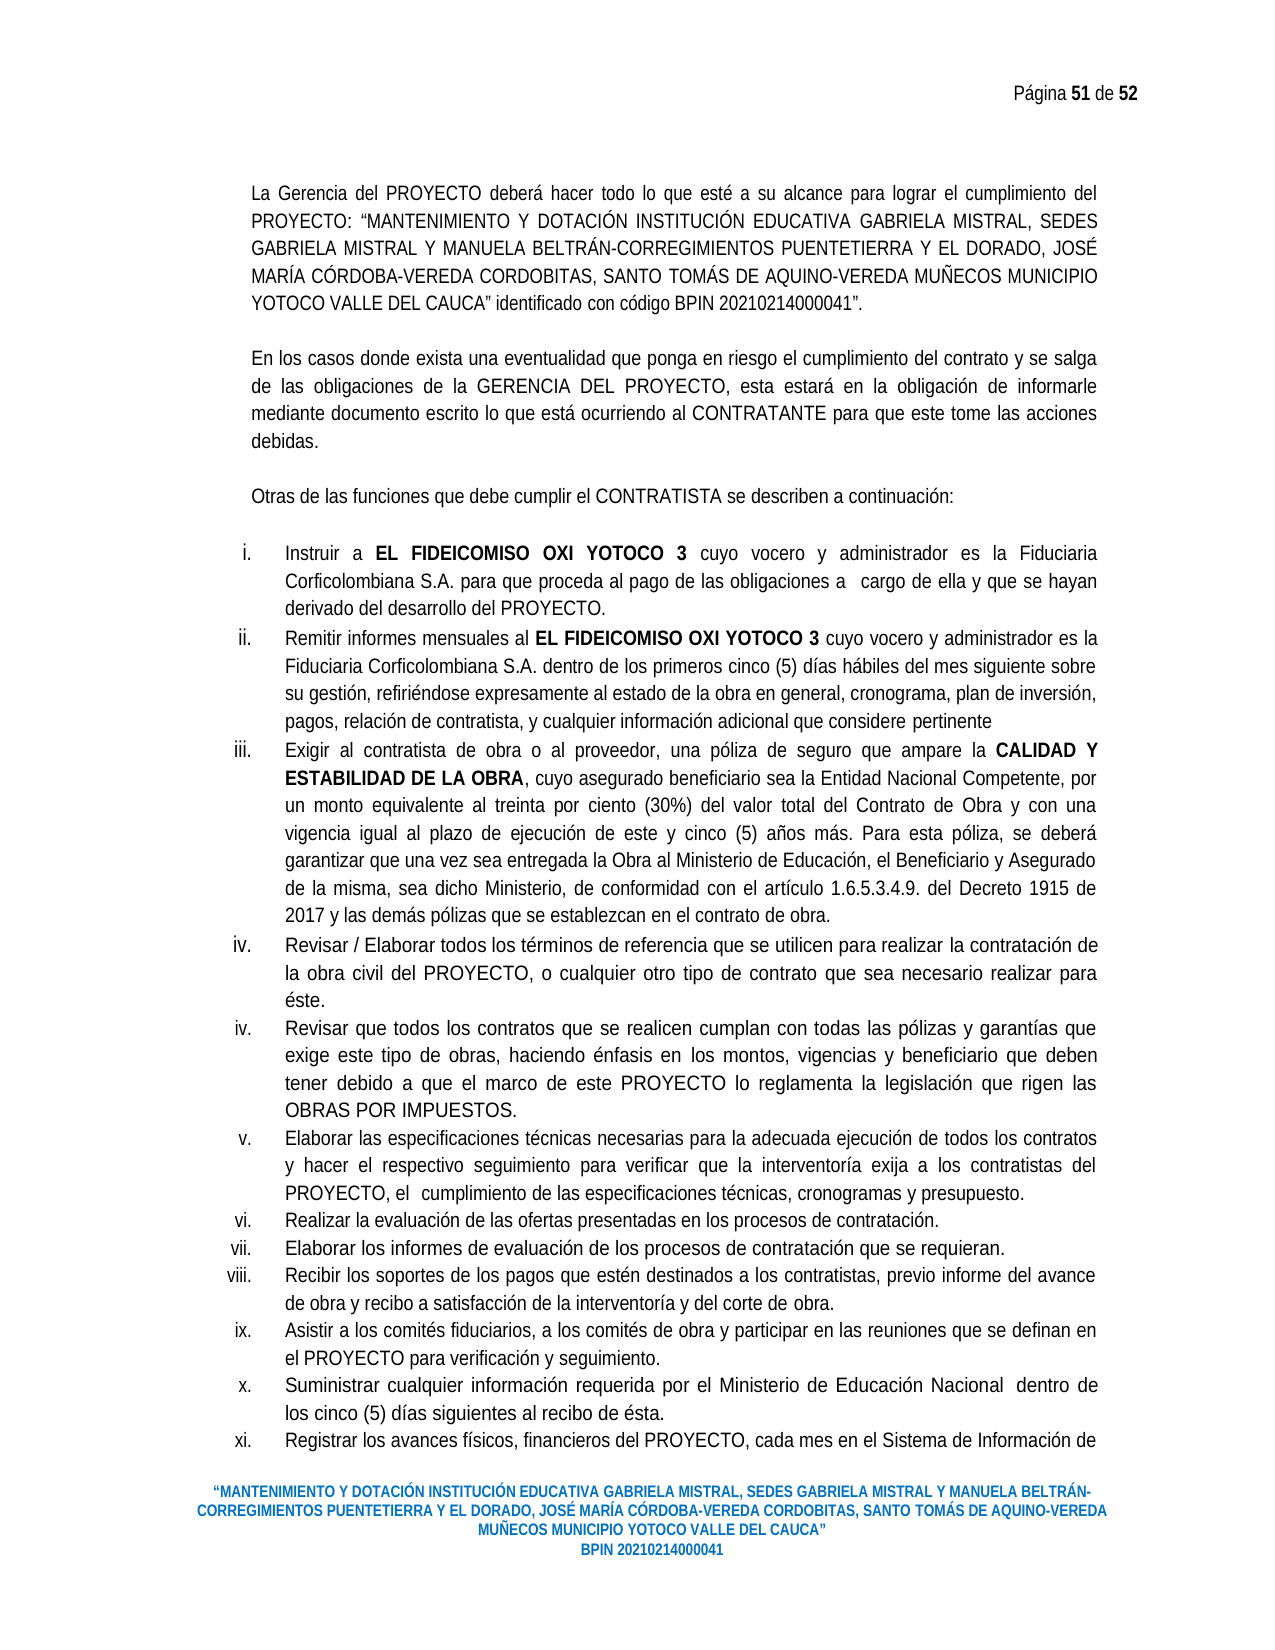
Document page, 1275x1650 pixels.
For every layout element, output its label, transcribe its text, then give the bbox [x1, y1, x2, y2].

text En los casos donde exista una eventualidad que ponga en riesgo el cumplimiento del contrato y se salga de las obligaciones de la GERENCIA DEL PROYECTO, esta estará en la obligación de informarle mediante documento escrito lo que está ocurriendo al CONTRATANTE para que este tome las acciones debidas. [251, 346, 1098, 453]
list Suministrar cualquier información requerida por el Ministerio de Educación Nacional dentro de los cinco (5) días siguientes al recibo de ésta. [252, 1373, 1098, 1425]
list Elaborar los informes de evaluación de los procesos de contratación que se requieran. [252, 1236, 1098, 1260]
list Asistir a los comités fiduciarios, a los comités de obra y participar en las reuniones que se definan en el PROYECTO para verificación y seguimiento. [252, 1318, 1098, 1370]
list Elaborar las especificaciones técnicas necesarias para la adecuada ejecución de todos los contratos y hacer el respectivo seguimiento para verificar que la interventoría exija a los contratistas del PROYECTO, el cumplimiento de las especificaciones técnicas, cronogramas y presupuesto. [252, 1126, 1098, 1205]
text Otras de las funciones que debe cumplir el CONTRATISTA se describen a continuación: [251, 484, 1098, 508]
list Revisar que todos los contratos que se realicen cumplan con todas las pólizas y garantías que exige este tipo de obras, haciendo énfasis en los montos, vigencias y beneficiario que deben tener debido a que el marco de este PROYECTO lo reglamenta la legislación que rigen las OBRAS POR IMPUESTOS. [252, 1016, 1098, 1122]
list Realizar la evaluación de las ofertas presentadas en los procesos de contratación. [252, 1208, 1098, 1232]
list Revisar / Elaborar todos los términos de referencia que se utilicen para realizar la contratación de la obra civil del PROYECTO, o cualquier otro tipo de contrato que sea necesario realizar para éste. [252, 931, 1098, 1012]
list Recibir los soportes de los pagos que estén destinados a los contratistas, previo informe del avance de obra y recibo a satisfacción de la interventoría y del corte de obra. [252, 1263, 1098, 1315]
list Instruir a EL FIDEICOMISO OXI YOTOCO 3 cuyo vocero y administrador es la Fiduciaria Corficolombiana S.A. para que proceda al pago de las obligaciones a cargo de ella y que se hayan derivado del desarrollo del PROYECTO. [252, 539, 1098, 620]
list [252, 1428, 1098, 1452]
text La Gerencia del PROYECTO deberá hacer todo lo que esté a su alcance para lograr el cumplimiento del PROYECTO: “MANTENIMIENTO Y DOTACIÓN INSTITUCIÓN EDUCATIVA GABRIELA MISTRAL, SEDES GABRIELA MISTRAL Y MANUELA BELTRÁN-CORREGIMIENTOS PUENTETIERRA Y EL DORADO, JOSÉ MARÍA CÓRDOBA-VEREDA CORDOBITAS, SANTO TOMÁS DE AQUINO-VEREDA MUÑECOS MUNICIPIO YOTOCO VALLE DEL CAUCA” identificado con código BPIN 20210214000041”. [251, 181, 1098, 315]
list Exigir al contratista de obra o al proveedor, una póliza de seguro que ampare la CALIDAD Y ESTABILIDAD DE LA OBRA, cuyo asegurado beneficiario sea la Entidad Nacional Competente, por un monto equivalente al treinta por ciento (30%) del valor total del Contrato de Obra y con una vigencia igual al plazo de ejecución de este y cinco (5) años más. Para esta póliza, se deberá garantizar que una vez sea entregada la Obra al Ministerio de Educación, el Beneficiario y Asegurado de la misma, sea dicho Ministerio, de conformidad con el artículo 1.6.5.3.4.9. del Decreto 1915 de 2017 y las demás pólizas que se establezcan en el contrato de obra. [252, 736, 1098, 927]
list Remitir informes mensuales al EL FIDEICOMISO OXI YOTOCO 3 cuyo vocero y administrador es la Fiduciaria Corficolombiana S.A. dentro de los primeros cinco (5) días hábiles del mes siguiente sobre su gestión, refiriéndose expresamente al estado de la obra en general, cronograma, plan de inversión, pagos, relación de contratista, y cualquier información adicional que considere pertinente [252, 624, 1098, 732]
